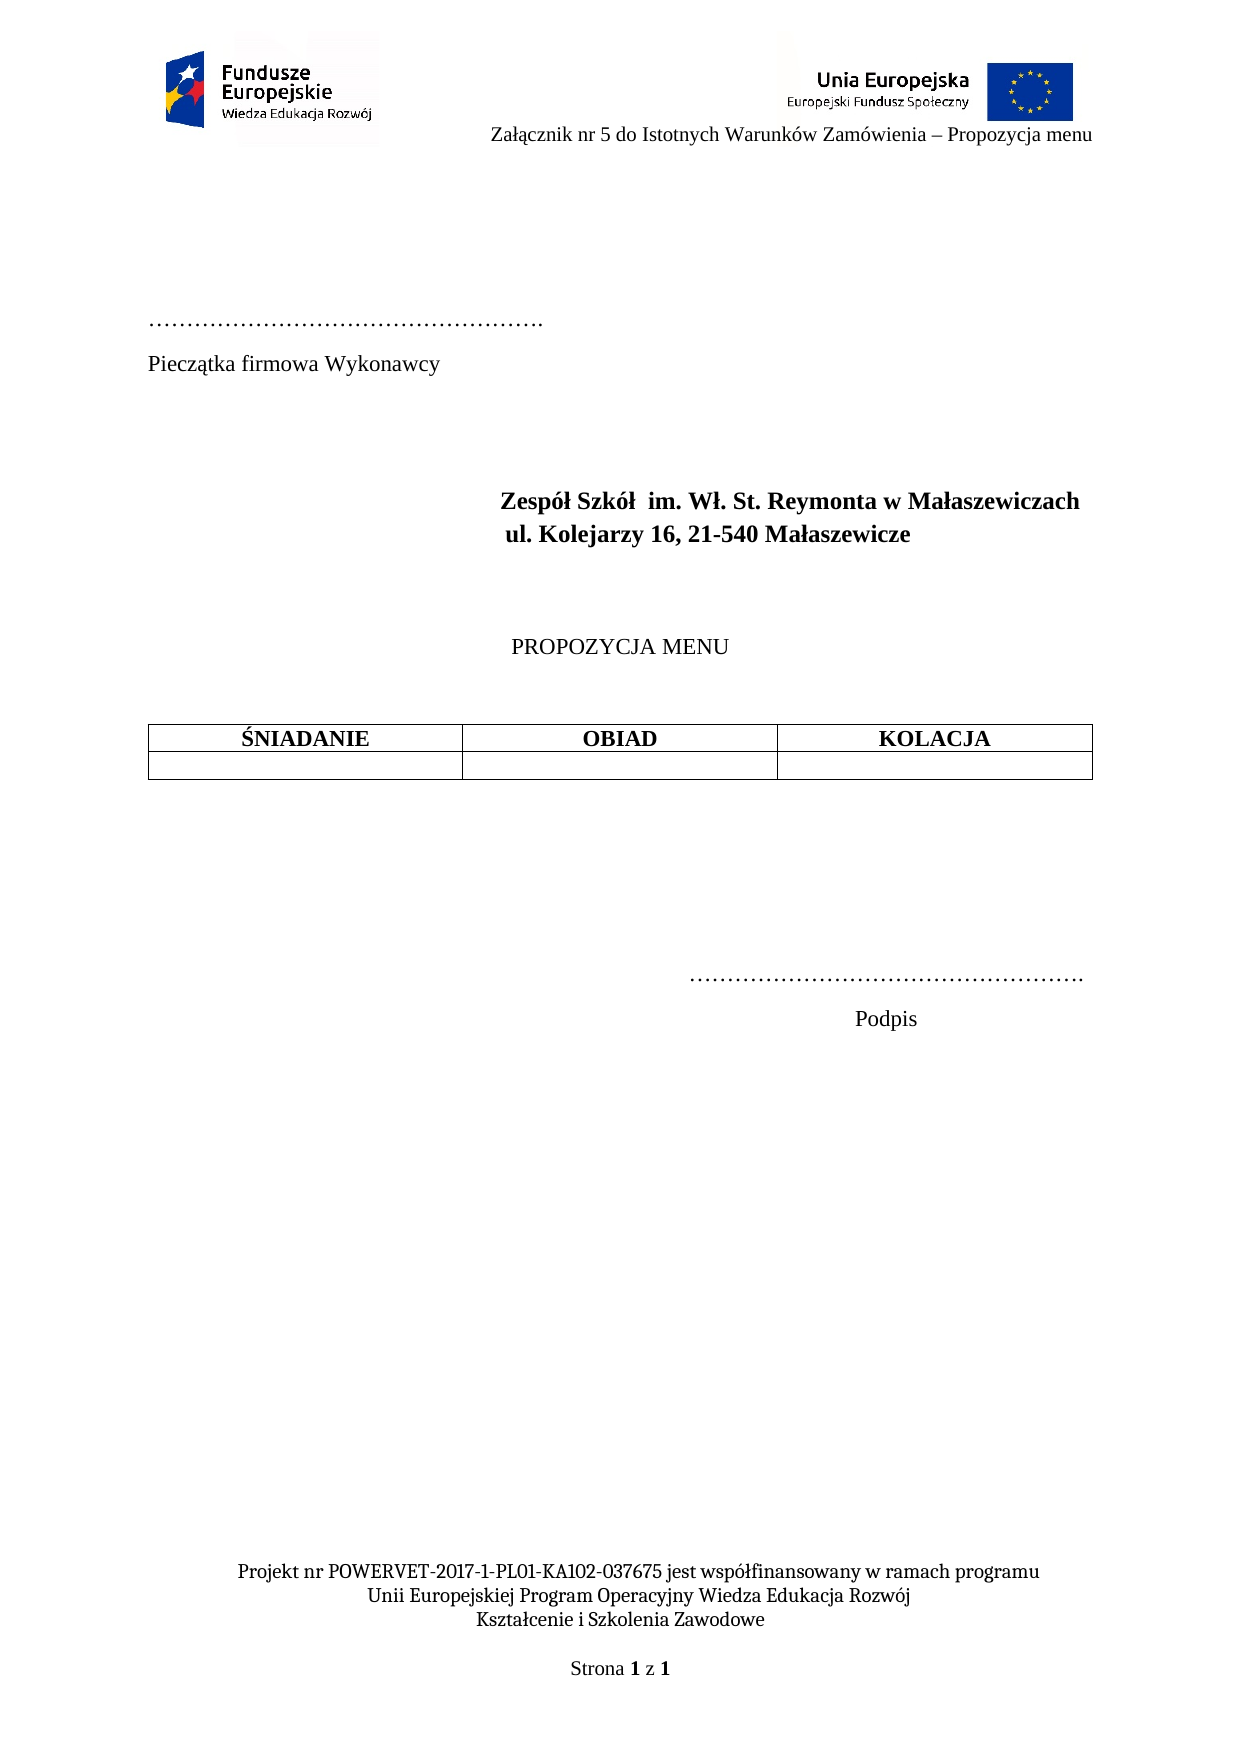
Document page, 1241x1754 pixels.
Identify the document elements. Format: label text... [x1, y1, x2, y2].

table_cell [149, 752, 462, 778]
table_header ŚNIADANIE [149, 725, 462, 751]
table_header KOLACJA [778, 725, 1092, 751]
text Zespół Szkół im. Wł. St. Reymonta w Małaszewiczach [443, 486, 1093, 514]
picture [776, 31, 1092, 147]
text Pieczątka firmowa Wykonawcy [148, 350, 1093, 377]
text PROPOZYCJA MENU [148, 633, 1093, 660]
table_header OBIAD [463, 725, 777, 751]
table_cell [463, 752, 777, 778]
table_cell [778, 752, 1092, 778]
text ……………………………………………. [148, 305, 1093, 332]
picture [146, 31, 380, 147]
text Podpis [679, 1005, 1093, 1031]
text ……………………………………………. [679, 960, 1093, 986]
text ul. Kolejarzy 16, 21-540 Małaszewicze [369, 519, 1093, 547]
